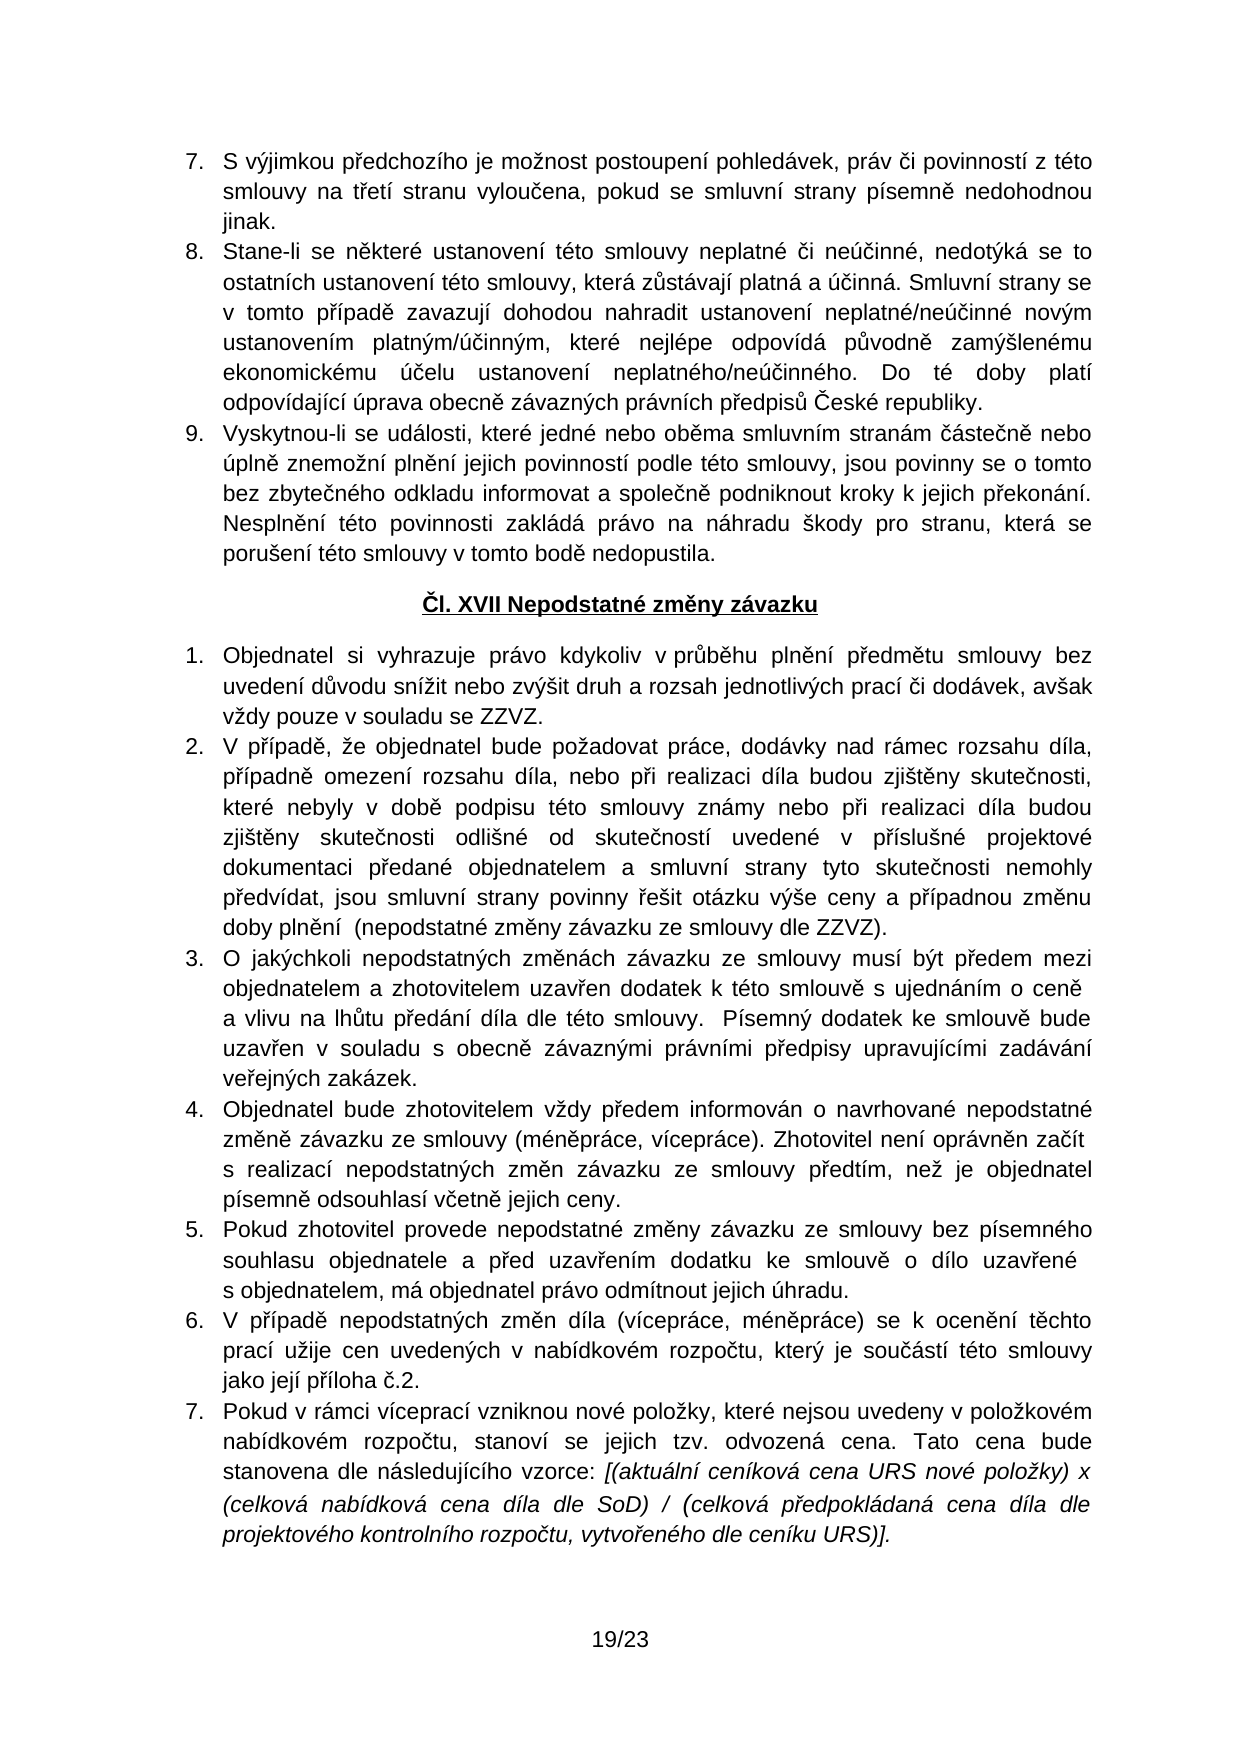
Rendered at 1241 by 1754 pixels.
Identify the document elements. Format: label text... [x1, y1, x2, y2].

list S výjimkou předchozího je možnost postoupení pohledávek, práv či povinností z této smlouvy na třetí stranu vyloučena, pokud se smluvní strany písemně nedohodnou jinak. [185, 148, 1093, 234]
list O jakýchkoli nepodstatných změnách závazku ze smlouvy musí být předem mezi objednatelem a zhotovitelem uzavřen dodatek k této smlouvě s ujednáním o ceně a vlivu na lhůtu předání díla dle této smlouvy. Písemný dodatek ke smlouvě bude uzavřen v souladu s obecně závaznými právními předpisy upravujícími zadávání veřejných zakázek. [185, 944, 1093, 1092]
text Čl. XVII Nepodstatné změny závazku [148, 591, 1093, 618]
list Pokud zhotovitel provede nepodstatné změny závazku ze smlouvy bez písemného souhlasu objednatele a před uzavřením dodatku ke smlouvě o dílo uzavřené s objednatelem, má objednatel právo odmítnout jejich úhradu. [185, 1216, 1093, 1303]
list V případě nepodstatných změn díla (vícepráce, méněpráce) se k ocenění těchto prací užije cen uvedených v nabídkovém rozpočtu, který je součástí této smlouvy jako její příloha č.2. [185, 1307, 1093, 1394]
list Objednatel si vyhrazuje právo kdykoliv v průběhu plnění předmětu smlouvy bez uvedení důvodu snížit nebo zvýšit druh a rozsah jednotlivých prací či dodávek, avšak vždy pouze v souladu se ZZVZ. [185, 642, 1093, 729]
list V případě, že objednatel bude požadovat práce, dodávky nad rámec rozsahu díla, případně omezení rozsahu díla, nebo při realizaci díla budou zjištěny skutečnosti, které nebyly v době podpisu této smlouvy známy nebo při realizaci díla budou zjištěny skutečnosti odlišné od skutečností uvedené v příslušné projektové dokumentaci předané objednatelem a smluvní strany tyto skutečnosti nemohly předvídat, jsou smluvní strany povinny řešit otázku výše ceny a případnou změnu doby plnění (nepodstatné změny závazku ze smlouvy dle ZZVZ). [185, 733, 1093, 941]
list Stane-li se některé ustanovení této smlouvy neplatné či neúčinné, nedotýká se to ostatních ustanovení této smlouvy, která zůstávají platná a účinná. Smluvní strany se v tomto případě zavazují dohodou nahradit ustanovení neplatné/neúčinné novým ustanovením platným/účinným, které nejlépe odpovídá původně zamýšlenému ekonomickému účelu ustanovení neplatného/neúčinného. Do té doby platí odpovídající úprava obecně závazných právních předpisů České republiky. [185, 238, 1093, 416]
list Objednatel bude zhotovitelem vždy předem informován o navrhované nepodstatné změně závazku ze smlouvy (méněpráce, vícepráce). Zhotovitel není oprávněn začít s realizací nepodstatných změn závazku ze smlouvy předtím, než je objednatel písemně odsouhlasí včetně jejich ceny. [185, 1096, 1093, 1212]
list Vyskytnou-li se události, které jedné nebo oběma smluvním stranám částečně nebo úplně znemožní plnění jejich povinností podle této smlouvy, jsou povinny se o tomto bez zbytečného odkladu informovat a společně podniknout kroky k jejich překonání. Nesplnění této povinnosti zakládá právo na náhradu škody pro stranu, která se porušení této smlouvy v tomto bodě nedopustila. [185, 419, 1093, 567]
list Pokud v rámci víceprací vzniknou nové položky, které nejsou uvedeny v položkovém nabídkovém rozpočtu, stanoví se jejich tzv. odvozená cena. Tato cena bude stanovena dle následujícího vzorce: [(aktuální ceníková cena URS nové položky) x (celková nabídková cena díla dle SoD) / (celková předpokládaná cena díla dle projektového kontrolního rozpočtu, vytvořeného dle ceníku URS)]. [185, 1398, 1093, 1548]
